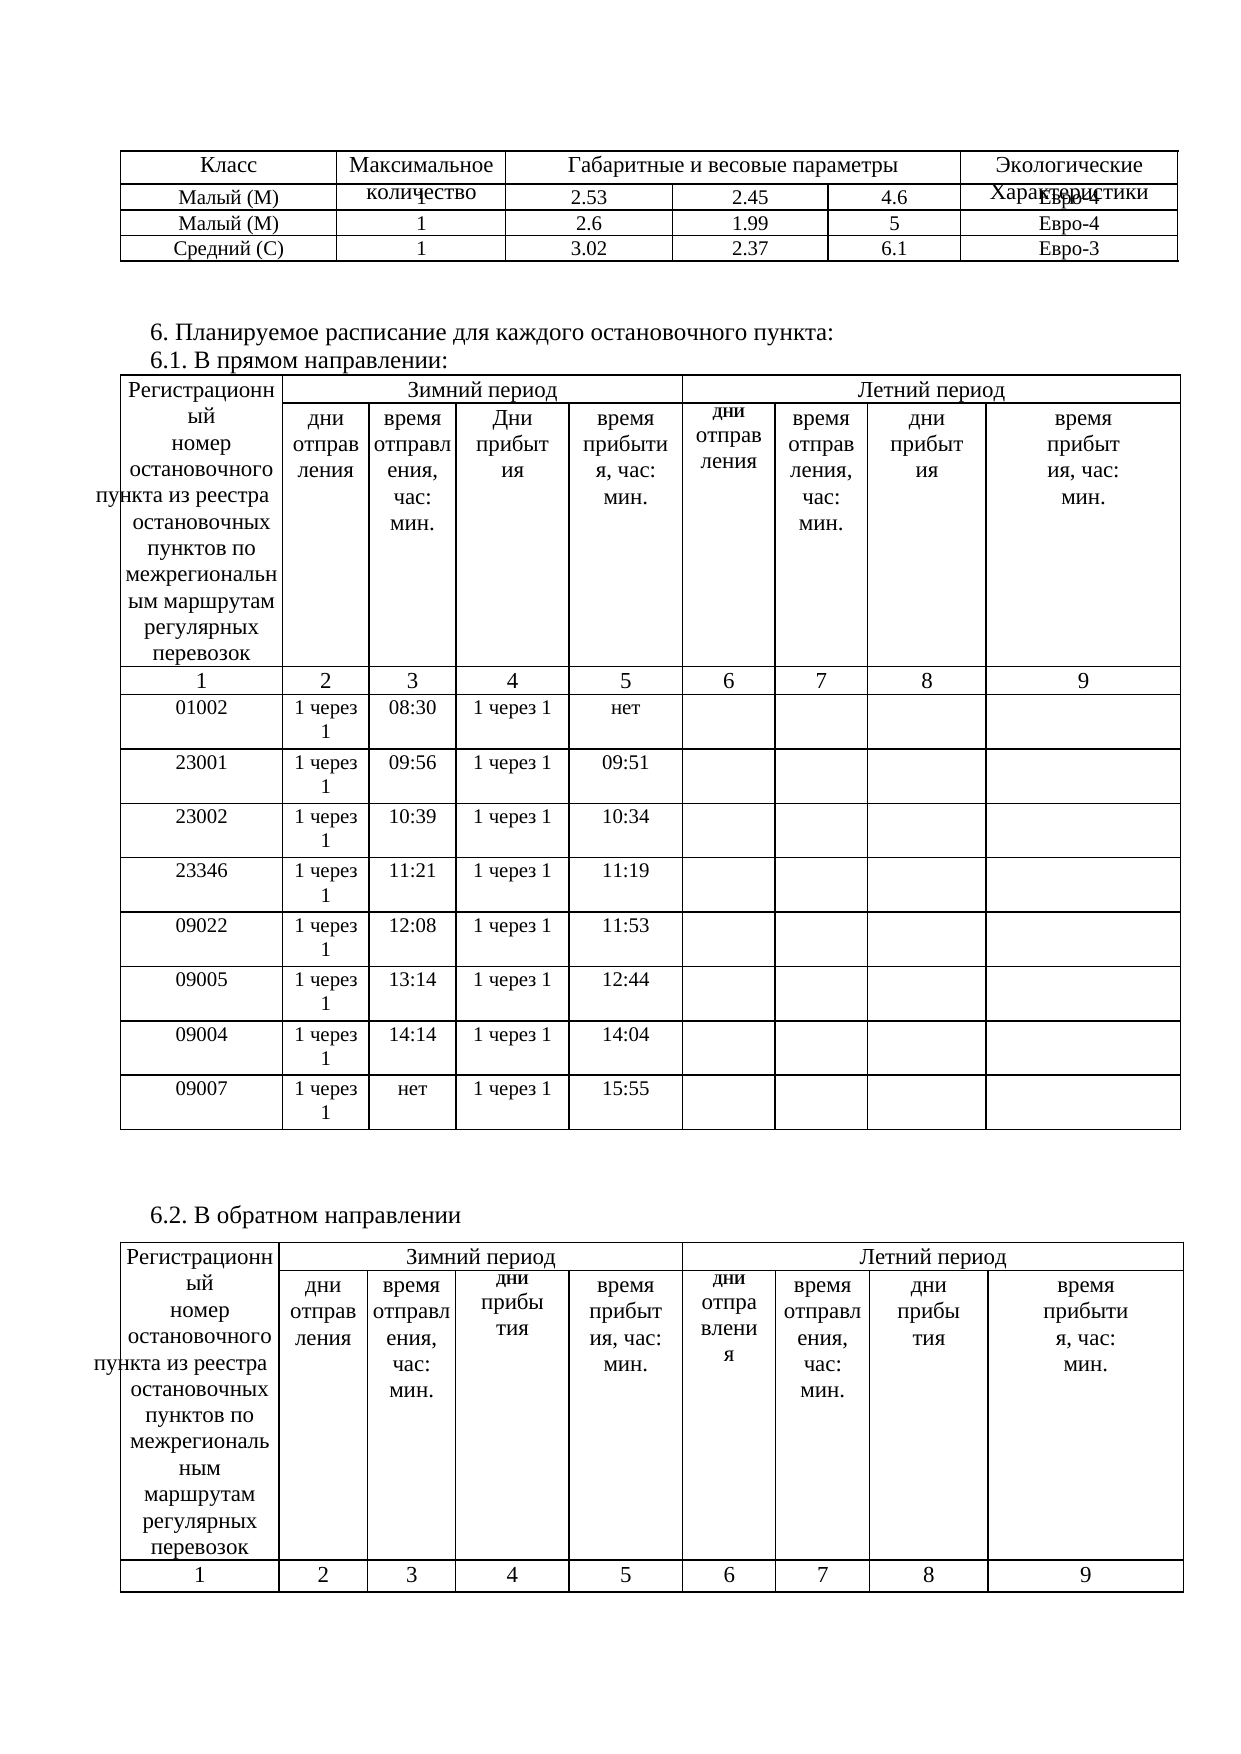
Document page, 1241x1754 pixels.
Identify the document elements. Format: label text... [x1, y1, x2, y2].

table_cell [987, 695, 1180, 748]
table_cell 1 через 1 [457, 804, 568, 857]
table_cell 1 [337, 185, 505, 209]
table_cell время отправл ения, час: мин. [776, 1271, 869, 1559]
table_cell [776, 1076, 867, 1129]
table_cell дни прибы тия [870, 1271, 987, 1559]
table_cell Малый (М) [121, 211, 336, 234]
table_cell [987, 750, 1180, 802]
table_cell [987, 804, 1180, 857]
table_header Класс [121, 152, 336, 183]
table_cell 1 через 1 [457, 750, 568, 802]
table_cell 12:44 [570, 967, 682, 1020]
table_cell 5 [829, 211, 960, 234]
table_cell Дни прибыт ия [457, 404, 568, 666]
table_header Регистрационный номер остановочного пункта из реестра остановочных пунктов по межрегиональным маршрутам регулярных перевозок [121, 376, 282, 666]
table_cell [776, 858, 867, 911]
table_cell время прибыт ия, час: мин. [987, 404, 1180, 666]
table_cell 9 [989, 1561, 1183, 1591]
table_cell 13:14 [370, 967, 455, 1020]
table_cell 2 [280, 1561, 367, 1591]
text 6.1. В прямом направлении: [150, 346, 1090, 374]
table_cell [776, 750, 867, 802]
table_cell [683, 967, 774, 1020]
table_cell ДНИ прибы тия [456, 1271, 568, 1559]
table_cell 1 через 1 [283, 1076, 368, 1129]
table_cell 1 [121, 667, 282, 694]
table_cell 2.6 [506, 211, 672, 234]
table_cell 1 через 1 [457, 1022, 568, 1074]
table_cell 09007 [121, 1076, 282, 1129]
table_cell [683, 804, 774, 857]
table_cell 6.1 [829, 236, 960, 260]
table_cell 23001 [121, 750, 282, 802]
table_cell 3 [370, 667, 455, 694]
table_cell [987, 913, 1180, 966]
table_cell 01002 [121, 695, 282, 748]
table_cell 1 через 1 [283, 1022, 368, 1074]
table_cell 4 [456, 1561, 568, 1591]
table_cell 3 [368, 1561, 455, 1591]
table_cell 15:55 [570, 1076, 682, 1129]
table_cell 09022 [121, 913, 282, 966]
table_header Зимний период [283, 376, 682, 402]
table_cell 11:19 [570, 858, 682, 911]
table_cell [776, 967, 867, 1020]
table_cell 2.37 [673, 236, 827, 260]
table_cell 1 через 1 [283, 858, 368, 911]
table_cell 1 [121, 1561, 278, 1591]
table_cell время прибыти я, час: мин. [989, 1271, 1183, 1559]
table_cell 7 [776, 1561, 869, 1591]
text 6. Планируемое расписание для каждого остановочного пункта: [150, 317, 1090, 346]
table_cell дни отправ ления [283, 404, 368, 666]
table_cell [776, 1022, 867, 1074]
table_cell 09005 [121, 967, 282, 1020]
table_cell Малый (М) [121, 185, 336, 209]
table_cell время прибыт ия, час: мин. [570, 1271, 682, 1559]
table_cell 14:04 [570, 1022, 682, 1074]
table_cell 23346 [121, 858, 282, 911]
table_cell 1 через 1 [283, 913, 368, 966]
table_cell [683, 858, 774, 911]
table_cell время прибыти я, час: мин. [570, 404, 682, 666]
table_cell дни отправ ления [280, 1271, 367, 1559]
table_cell [987, 1076, 1180, 1129]
table_cell [868, 913, 985, 966]
table_cell [868, 804, 985, 857]
table_cell 10:34 [570, 804, 682, 857]
table_cell [868, 967, 985, 1020]
table_cell 7 [776, 667, 867, 694]
table_cell 09:56 [370, 750, 455, 802]
table_header Зимний период [280, 1243, 682, 1269]
table_header Экологические Характеристики [961, 152, 1177, 183]
table_cell [868, 1022, 985, 1074]
table_cell 1 через 1 [283, 695, 368, 748]
table_cell 6 [683, 1561, 775, 1591]
table_cell 3.02 [506, 236, 672, 260]
table_cell нет [370, 1076, 455, 1129]
table_cell [683, 1022, 774, 1074]
table_header Летний период [683, 376, 1180, 402]
table_cell 2 [283, 667, 368, 694]
table_cell [987, 858, 1180, 911]
table_cell 09004 [121, 1022, 282, 1074]
table_cell 1 через 1 [457, 858, 568, 911]
table_cell ДНИ отпра влени я [683, 1271, 775, 1559]
table_cell [868, 1076, 985, 1129]
table_cell 1 через 1 [457, 1076, 568, 1129]
table_cell 5 [570, 667, 682, 694]
table_cell 6 [683, 667, 774, 694]
table_cell 9 [987, 667, 1180, 694]
table_cell 11:53 [570, 913, 682, 966]
table_cell 1 через 1 [457, 913, 568, 966]
table_cell 1 через 1 [457, 967, 568, 1020]
table_cell Евро-4 [961, 211, 1177, 234]
table_cell 1.99 [673, 211, 827, 234]
table_cell [987, 967, 1180, 1020]
table_cell [868, 750, 985, 802]
table_cell [776, 695, 867, 748]
table_cell [868, 695, 985, 748]
table_cell 1 через 1 [283, 804, 368, 857]
table_header Летний период [683, 1243, 1183, 1269]
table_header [121, 1243, 278, 1559]
table_cell [776, 804, 867, 857]
table_cell дни прибыт ия [868, 404, 985, 666]
table_cell время отправл ения, час: мин. [370, 404, 455, 666]
table_cell 12:08 [370, 913, 455, 966]
table_header Максимальное количество [337, 152, 505, 183]
table_cell 4.6 [829, 185, 960, 209]
table_cell 5 [570, 1561, 682, 1591]
table_cell 1 [337, 236, 505, 260]
table_cell 14:14 [370, 1022, 455, 1074]
table_cell Средний (С) [121, 236, 336, 260]
table_cell время отправ ления, час: мин. [776, 404, 867, 666]
table_cell 2.53 [506, 185, 672, 209]
table_cell 08:30 [370, 695, 455, 748]
table_cell [683, 695, 774, 748]
table_cell [683, 913, 774, 966]
table_cell 1 через 1 [457, 695, 568, 748]
table_cell [776, 913, 867, 966]
table_cell 23002 [121, 804, 282, 857]
table_cell [683, 1076, 774, 1129]
table_cell 1 через 1 [283, 750, 368, 802]
table_cell [987, 1022, 1180, 1074]
table_cell 8 [870, 1561, 987, 1591]
table_cell 2.45 [673, 185, 827, 209]
table_cell Евро-4 [961, 185, 1177, 209]
table_cell время отправл ения, час: мин. [368, 1271, 455, 1559]
table_cell [868, 858, 985, 911]
table_cell 10:39 [370, 804, 455, 857]
table_cell 8 [868, 667, 985, 694]
table_cell нет [570, 695, 682, 748]
table_cell 09:51 [570, 750, 682, 802]
table_cell [683, 750, 774, 802]
table_cell ДНИ отправ ления [683, 404, 774, 666]
table_cell 1 [337, 211, 505, 234]
table_cell 4 [457, 667, 568, 694]
table_cell 11:21 [370, 858, 455, 911]
table_header Габаритные и весовые параметры [506, 152, 960, 183]
text 6.2. В обратном направлении [150, 1200, 1090, 1229]
table_cell Евро-3 [961, 236, 1177, 260]
table_cell 1 через 1 [283, 967, 368, 1020]
